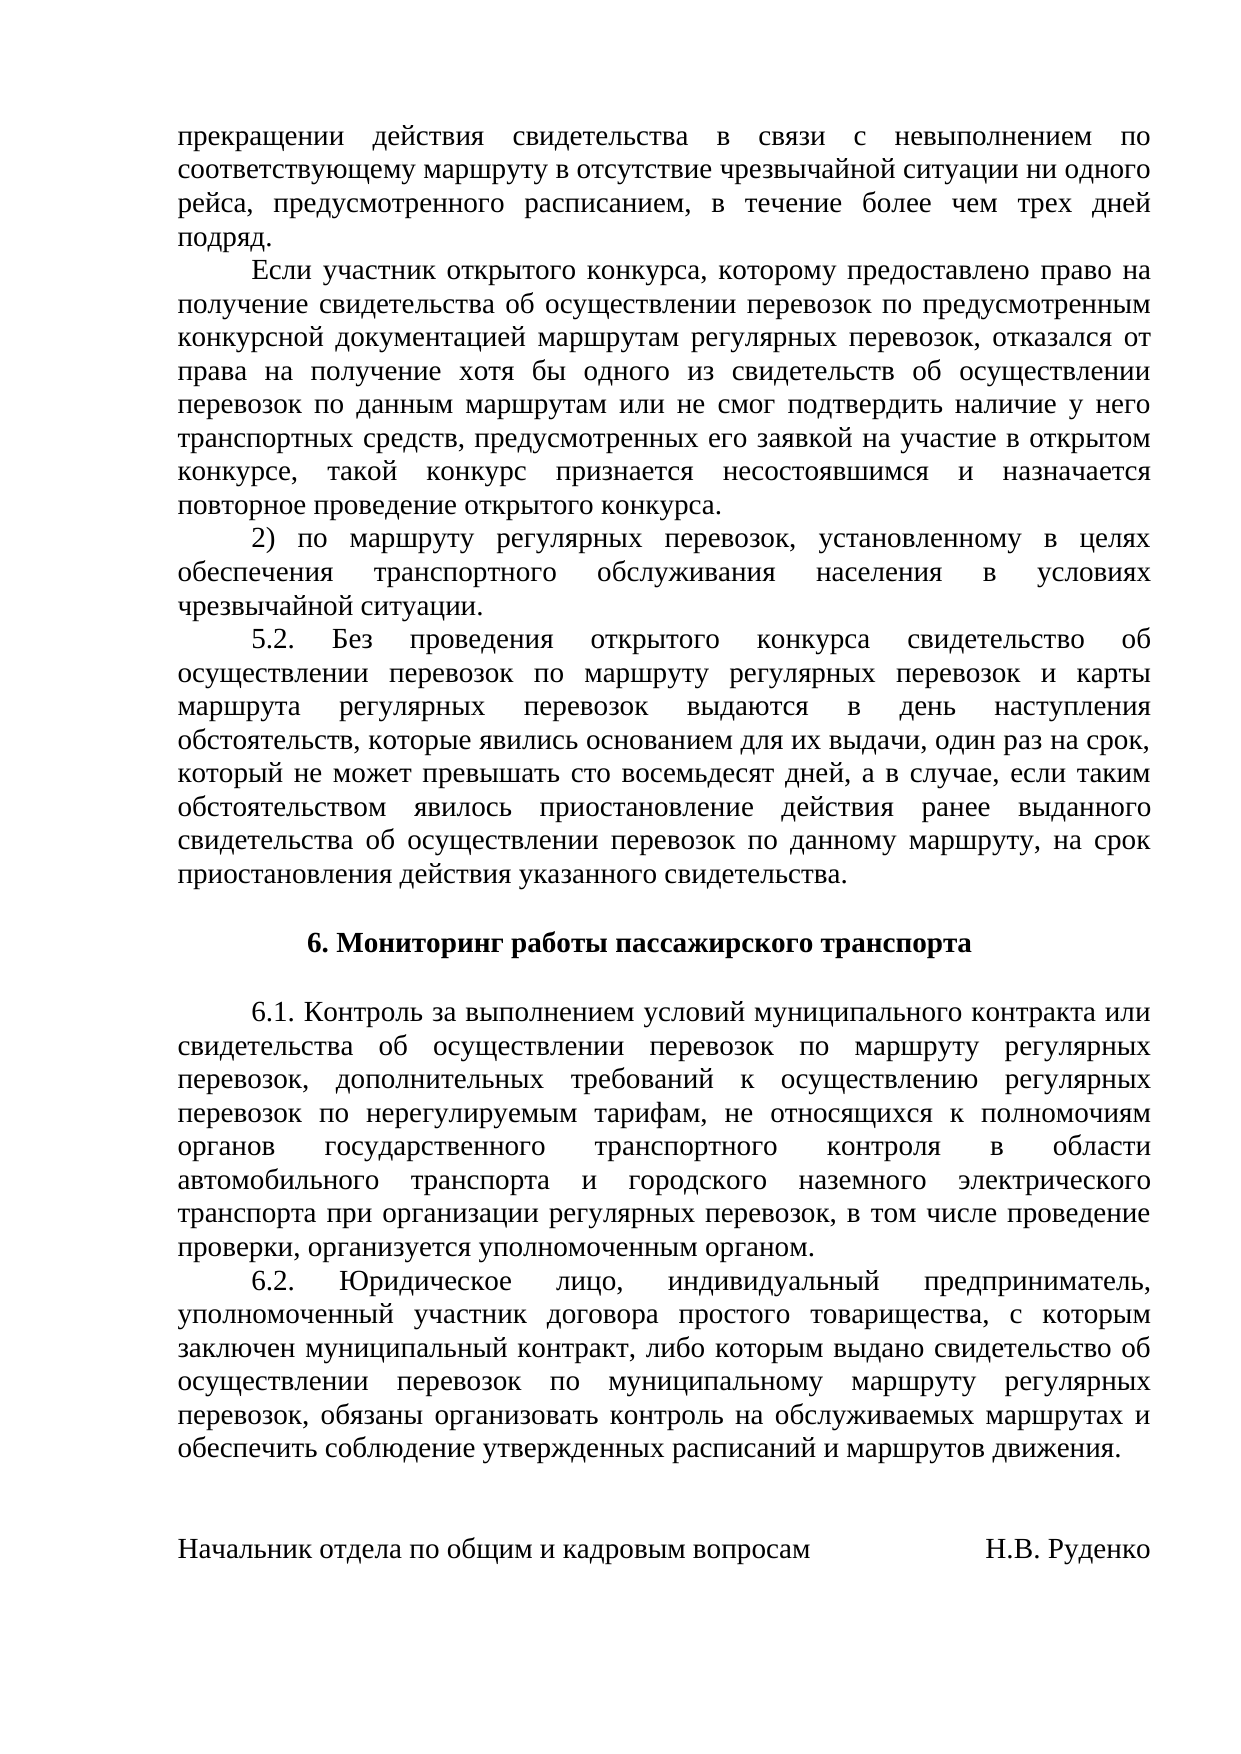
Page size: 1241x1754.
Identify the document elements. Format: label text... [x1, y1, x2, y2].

text 2) по маршруту регулярных перевозок, установленному в целях обеспечения транспортного обслуживания населения в условиях чрезвычайной ситуации. [177, 521, 1152, 621]
text 6.2. Юридическое лицо, индивидуальный предприниматель, уполномоченный участник договора простого товарищества, с которым заключен муниципальный контракт, либо которым выдано свидетельство об осуществлении перевозок по муниципальному маршруту регулярных перевозок, обязаны организовать контроль на обслуживаемых маршрутах и обеспечить соблюдение утвержденных расписаний и маршрутов движения. [177, 1263, 1152, 1464]
text Начальник отдела по общим и кадровым вопросам Н.В. Руденко [177, 1531, 1152, 1564]
text Если участник открытого конкурса, которому предоставлено право на получение свидетельства об осуществлении перевозок по предусмотренным конкурсной документацией маршрутам регулярных перевозок, отказался от права на получение хотя бы одного из свидетельств об осуществлении перевозок по данным маршрутам или не смог подтвердить наличие у него транспортных средств, предусмотренных его заявкой на участие в открытом конкурсе, такой конкурс признается несостоявшимся и назначается повторное проведение открытого конкурса. [177, 252, 1152, 521]
text 6. Мониторинг работы пассажирского транспорта [177, 925, 1152, 959]
text 6.1. Контроль за выполнением условий муниципального контракта или свидетельства об осуществлении перевозок по маршруту регулярных перевозок, дополнительных требований к осуществлению регулярных перевозок по нерегулируемым тарифам, не относящихся к полномочиям органов государственного транспортного контроля в области автомобильного транспорта и городского наземного электрического транспорта при организации регулярных перевозок, в том числе проведение проверки, организуется уполномоченным органом. [177, 994, 1152, 1263]
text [177, 118, 1152, 252]
text 5.2. Без проведения открытого конкурса свидетельство об осуществлении перевозок по маршруту регулярных перевозок и карты маршрута регулярных перевозок выдаются в день наступления обстоятельств, которые явились основанием для их выдачи, один раз на срок, который не может превышать сто восемьдесят дней, а в случае, если таким обстоятельством явилось приостановление действия ранее выданного свидетельства об осуществлении перевозок по данному маршруту, на срок приостановления действия указанного свидетельства. [177, 621, 1152, 889]
